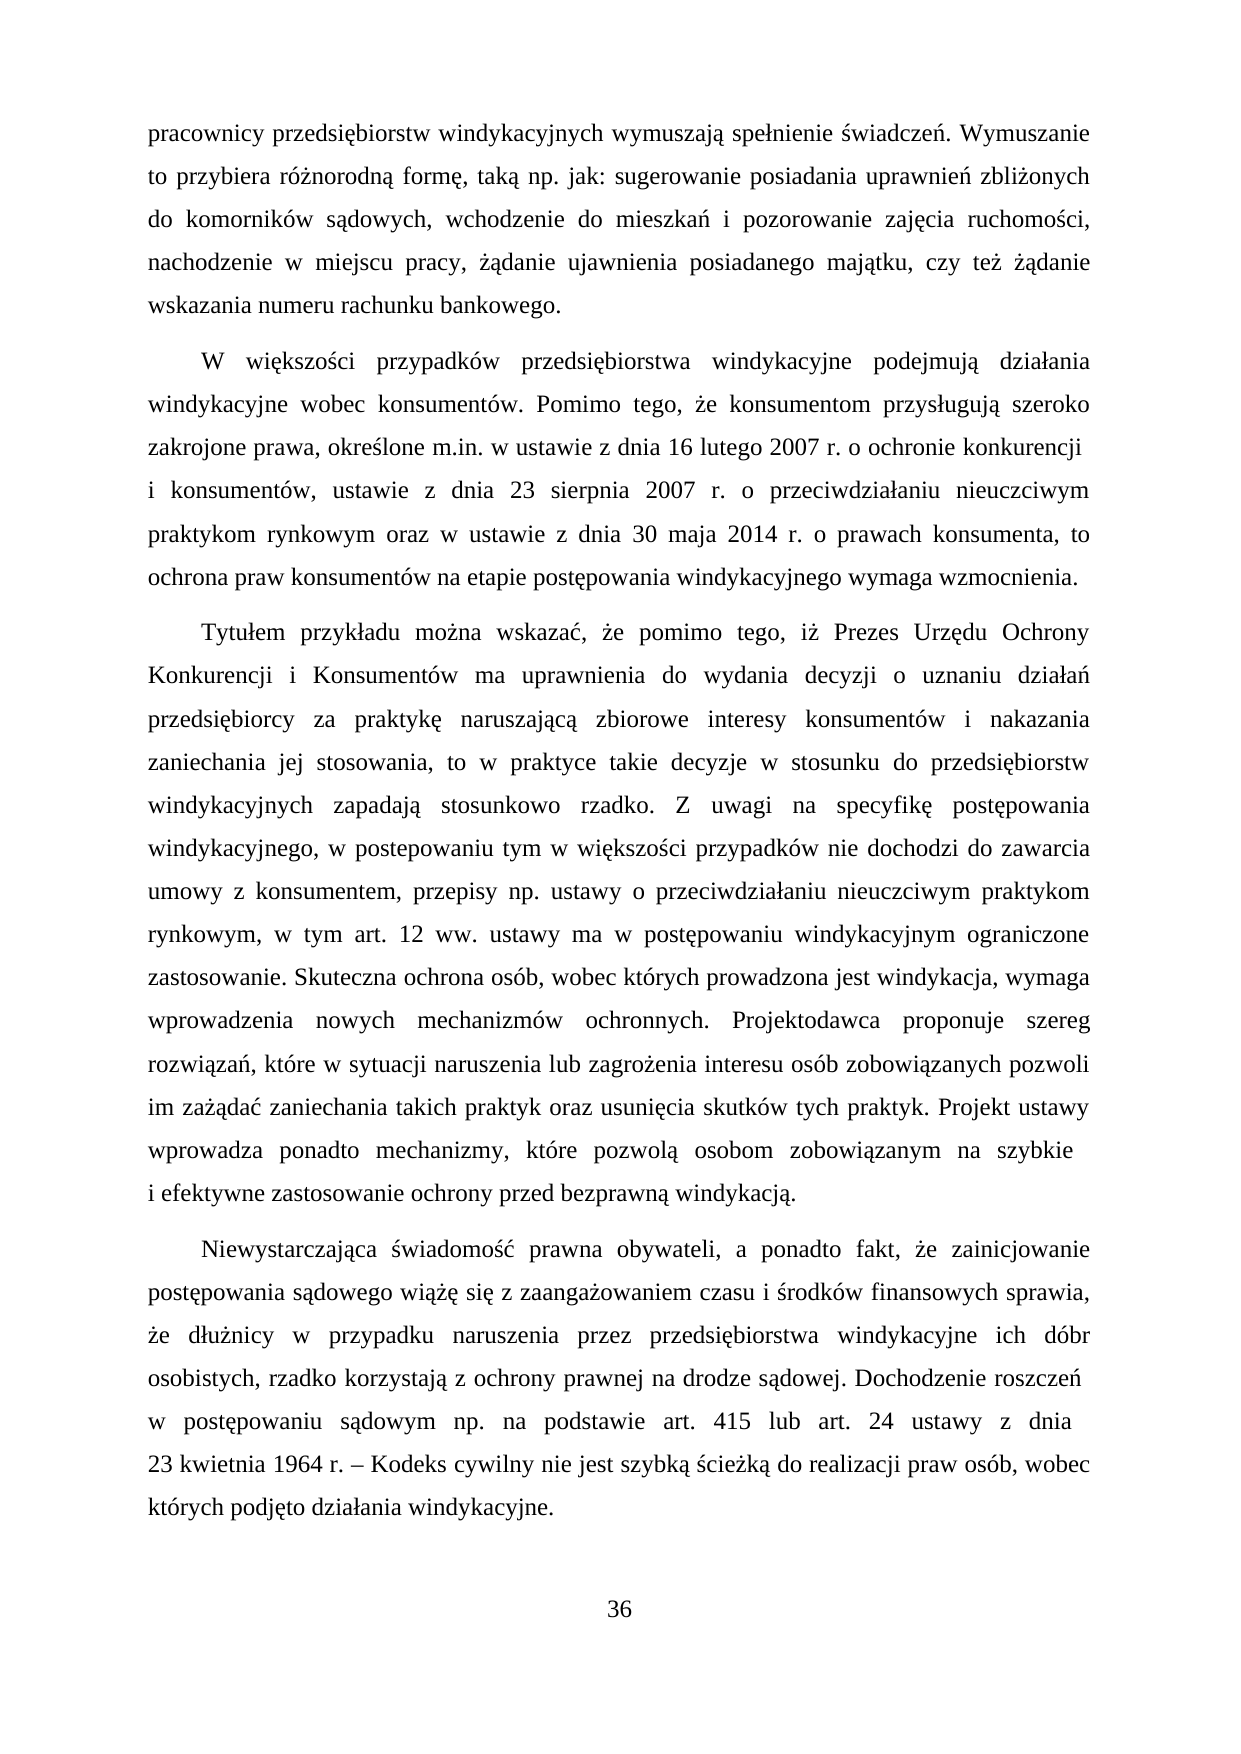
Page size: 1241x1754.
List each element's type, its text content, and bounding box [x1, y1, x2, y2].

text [148, 118, 1091, 319]
text W większości przypadków przedsiębiorstwa windykacyjne podejmują działania windykacyjne wobec konsumentów. Pomimo tego, że konsumentom przysługują szeroko zakrojone prawa, określone m.in. w ustawie z dnia 16 lutego 2007 r. o ochronie konkurencji i konsumentów, ustawie z dnia 23 sierpnia 2007 r. o przeciwdziałaniu nieuczciwym praktykom rynkowym oraz w ustawie z dnia 30 maja 2014 r. o prawach konsumenta, to ochrona praw konsumentów na etapie postępowania windykacyjnego wymaga wzmocnienia. [148, 346, 1091, 591]
text Niewystarczająca świadomość prawna obywateli, a ponadto fakt, że zainicjowanie postępowania sądowego wiążę się z zaangażowaniem czasu i środków finansowych sprawia, że dłużnicy w przypadku naruszenia przez przedsiębiorstwa windykacyjne ich dóbr osobistych, rzadko korzystają z ochrony prawnej na drodze sądowej. Dochodzenie roszczeń w postępowaniu sądowym np. na podstawie art. 415 lub art. 24 ustawy z dnia 23 kwietnia 1964 r. – Kodeks cywilny nie jest szybką ścieżką do realizacji praw osób, wobec których podjęto działania windykacyjne. [148, 1234, 1091, 1521]
text Tytułem przykładu można wskazać, że pomimo tego, iż Prezes Urzędu Ochrony Konkurencji i Konsumentów ma uprawnienia do wydania decyzji o uznaniu działań przedsiębiorcy za praktykę naruszającą zbiorowe interesy konsumentów i nakazania zaniechania jej stosowania, to w praktyce takie decyzje w stosunku do przedsiębiorstw windykacyjnych zapadają stosunkowo rzadko. Z uwagi na specyfikę postępowania windykacyjnego, w postepowaniu tym w większości przypadków nie dochodzi do zawarcia umowy z konsumentem, przepisy np. ustawy o przeciwdziałaniu nieuczciwym praktykom rynkowym, w tym art. 12 ww. ustawy ma w postępowaniu windykacyjnym ograniczone zastosowanie. Skuteczna ochrona osób, wobec których prowadzona jest windykacja, wymaga wprowadzenia nowych mechanizmów ochronnych. Projektodawca proponuje szereg rozwiązań, które w sytuacji naruszenia lub zagrożenia interesu osób zobowiązanych pozwoli im zażądać zaniechania takich praktyk oraz usunięcia skutków tych praktyk. Projekt ustawy wprowadza ponadto mechanizmy, które pozwolą osobom zobowiązanym na szybkie i efektywne zastosowanie ochrony przed bezprawną windykacją. [148, 617, 1091, 1207]
